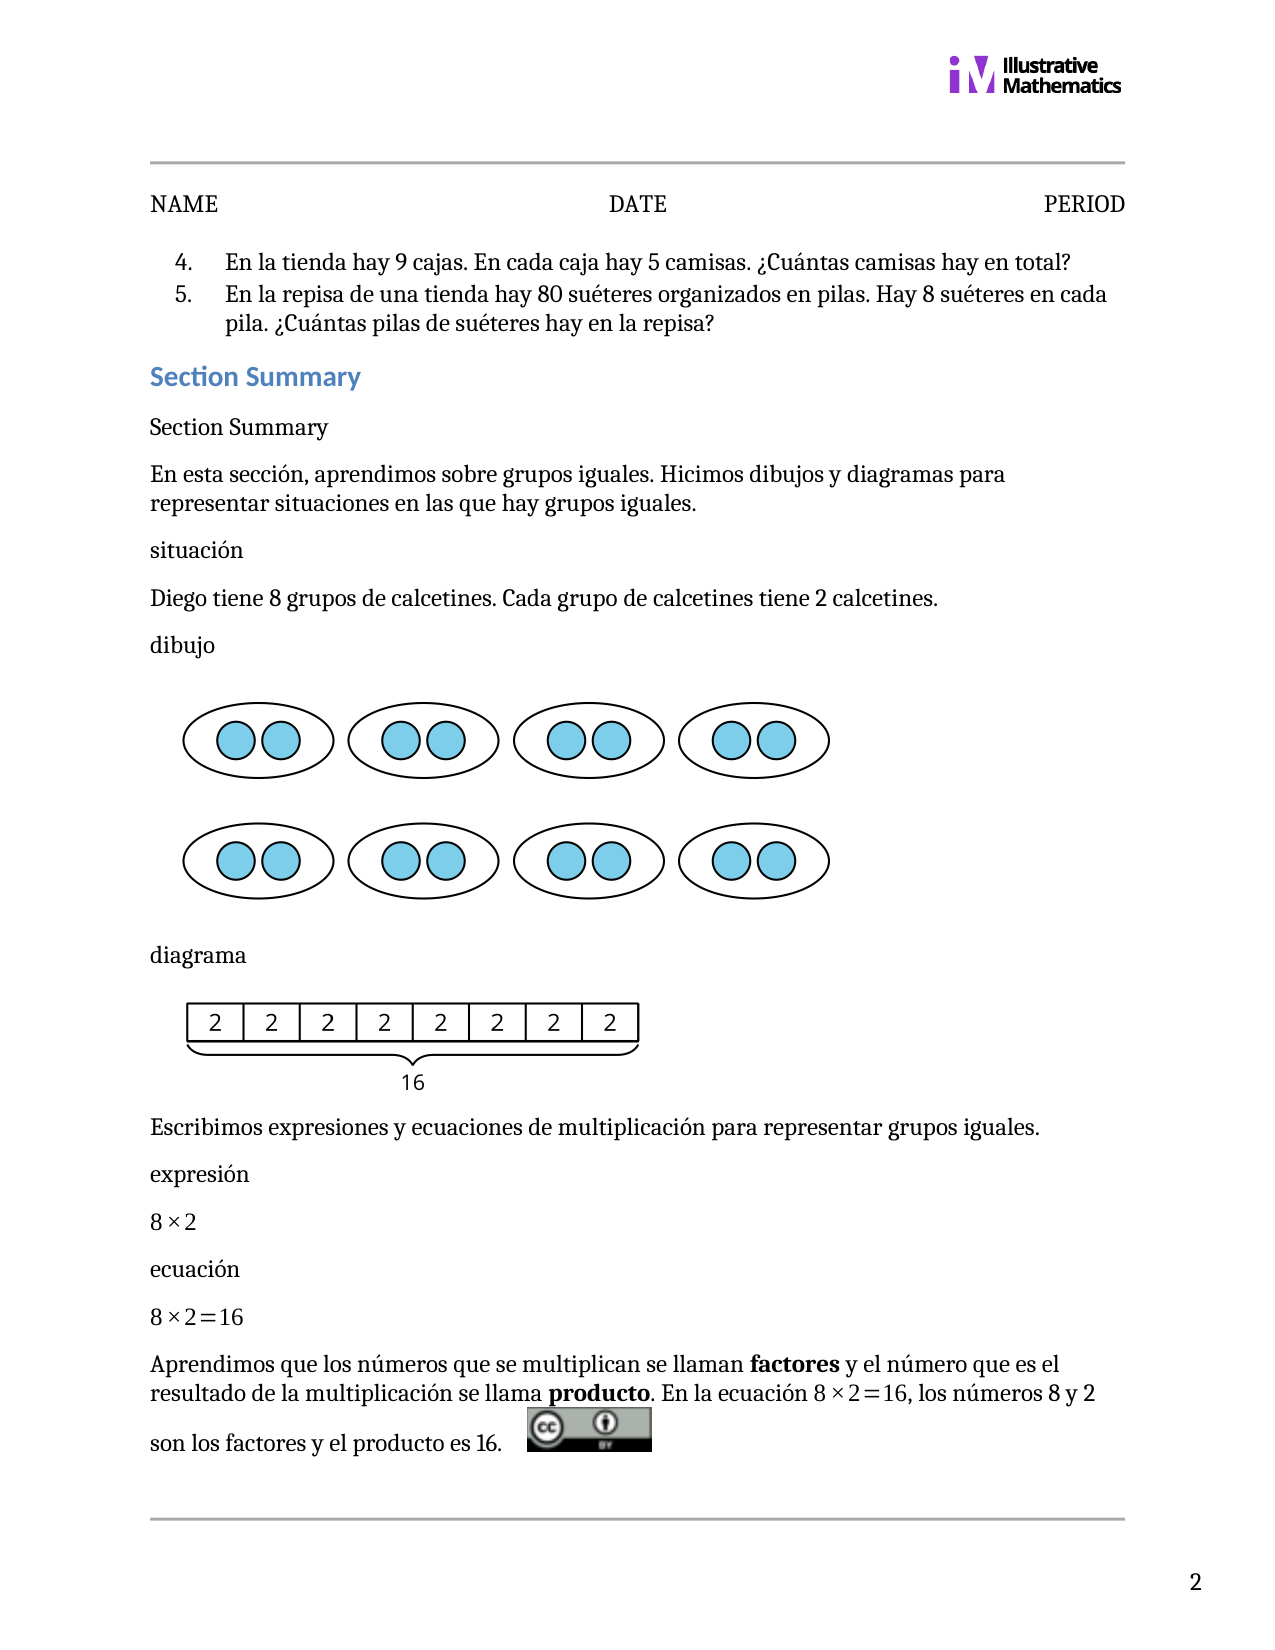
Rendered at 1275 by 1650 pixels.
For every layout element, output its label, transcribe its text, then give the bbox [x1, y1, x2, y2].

text En esta sección, aprendimos sobre grupos iguales. Hicimos dibujos y diagramas para representar situaciones en las que hay grupos iguales. [150, 460, 1125, 518]
subtitle Section Summary [150, 358, 1125, 394]
text expresión [150, 1160, 1125, 1189]
text Section Summary [150, 413, 1125, 441]
text Diego tiene 8 grupos de calcetines. Cada grupo de calcetines tiene 2 calcetines. [150, 584, 1125, 613]
text Escribimos expresiones y ecuaciones de multiplicación para representar grupos iguales. [150, 1113, 1125, 1141]
text ecuación [150, 1255, 1125, 1284]
text diagrama [150, 941, 1125, 970]
picture [168, 678, 844, 923]
list En la repisa de una tienda hay 80 suéteres organizados en pilas. Hay 8 suéteres en cada pila. ¿Cuántas pilas de suéteres hay en la repisa? [175, 280, 1125, 337]
picture [949, 55, 1121, 93]
list En la tienda hay 9 cajas. En cada caja hay 5 camisas. ¿Cuántas camisas hay en total? [175, 247, 1125, 276]
text Aprendimos que los números que se multiplican se llaman factores y el número que es el resultado de la multiplicación se llama producto. En la ecuación , los números 8 y 2 son los factores y el producto es 16. [150, 1350, 1125, 1458]
text dibujo [150, 631, 1125, 660]
picture [168, 988, 657, 1094]
text situación [150, 536, 1125, 565]
picture [527, 1407, 652, 1452]
